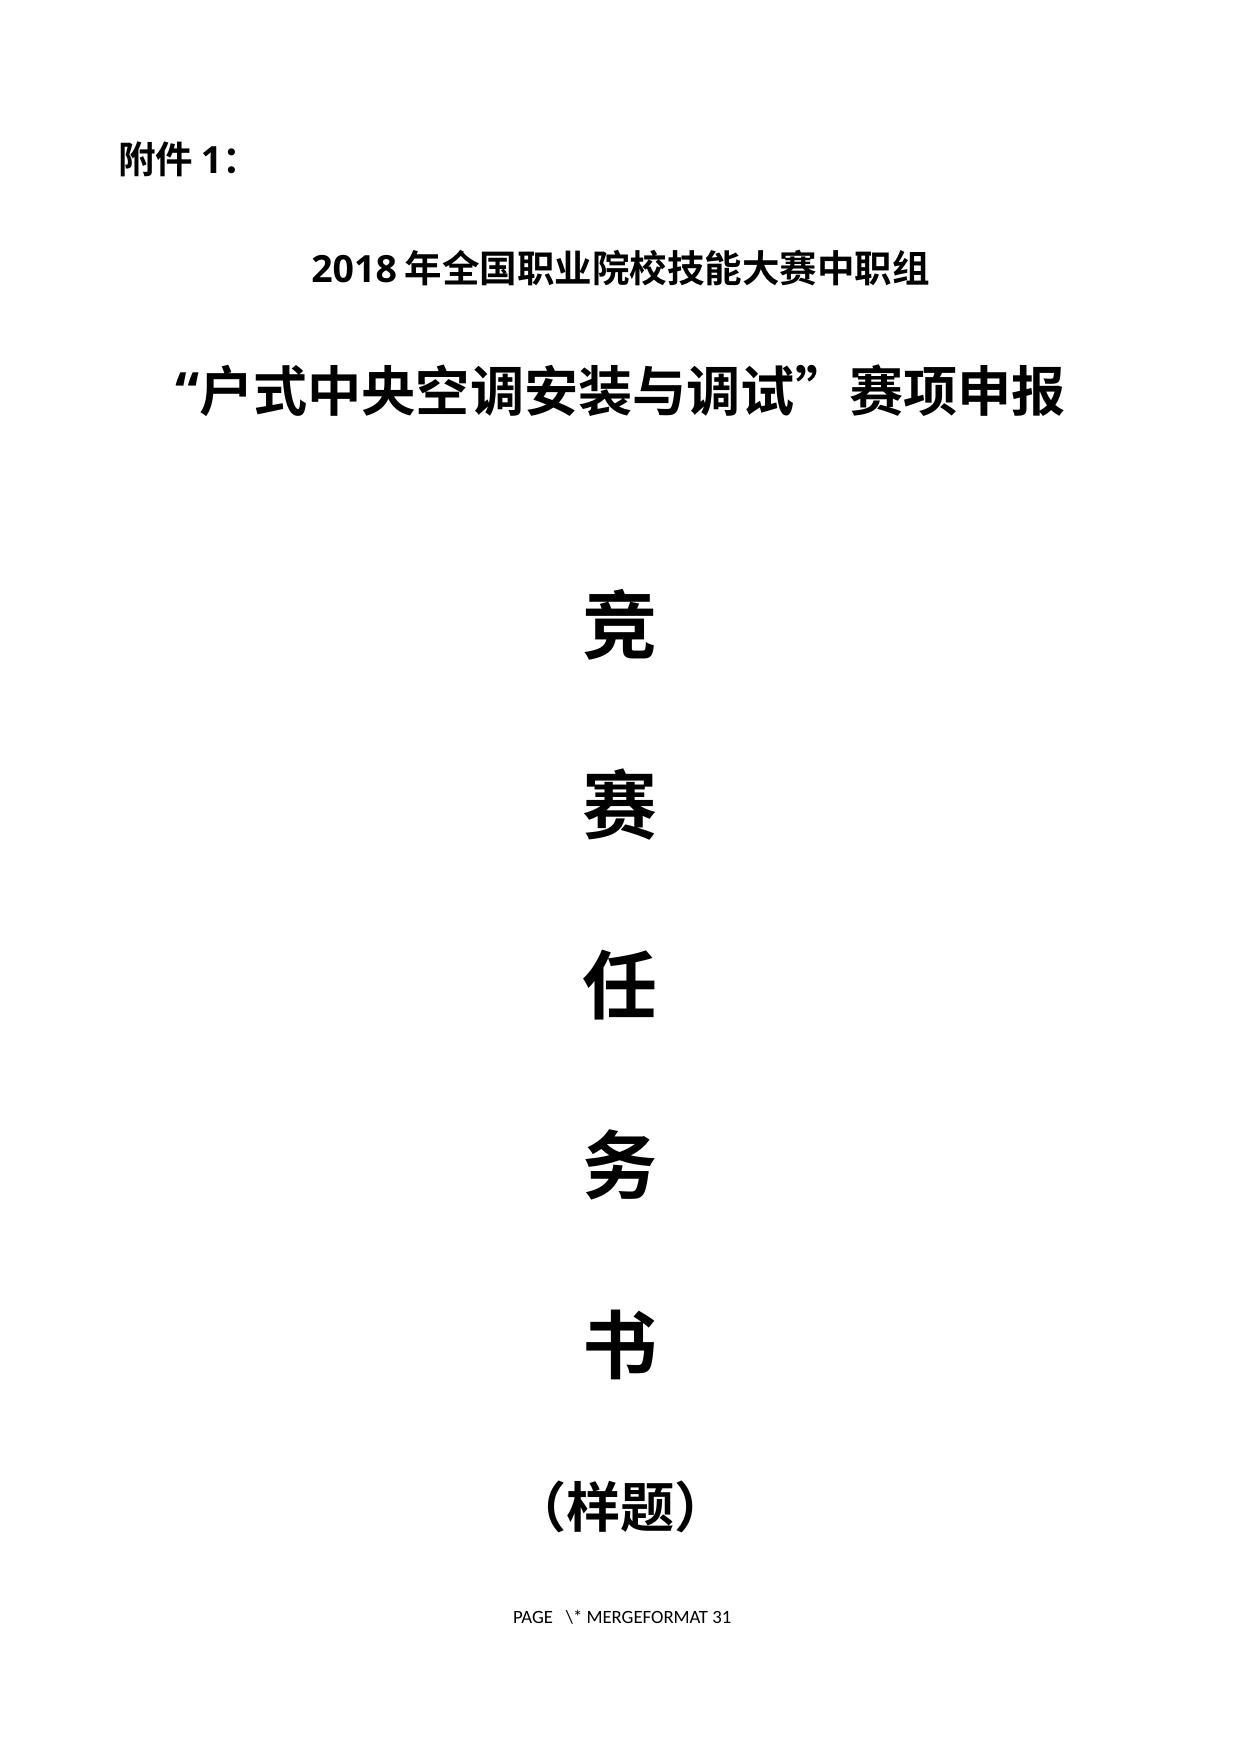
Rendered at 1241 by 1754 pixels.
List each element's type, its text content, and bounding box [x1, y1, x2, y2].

text 务 [118, 1095, 1122, 1225]
text “户式中央空调安装与调试”赛项申报 [118, 348, 1122, 427]
text 书 [118, 1275, 1122, 1405]
text 附件1： [118, 130, 1122, 185]
text 赛 [118, 735, 1122, 865]
text （样题） [118, 1455, 1122, 1553]
text 2018年全国职业院校技能大赛中职组 [118, 239, 1122, 294]
text 任 [118, 915, 1122, 1045]
text 竞 [118, 555, 1122, 685]
